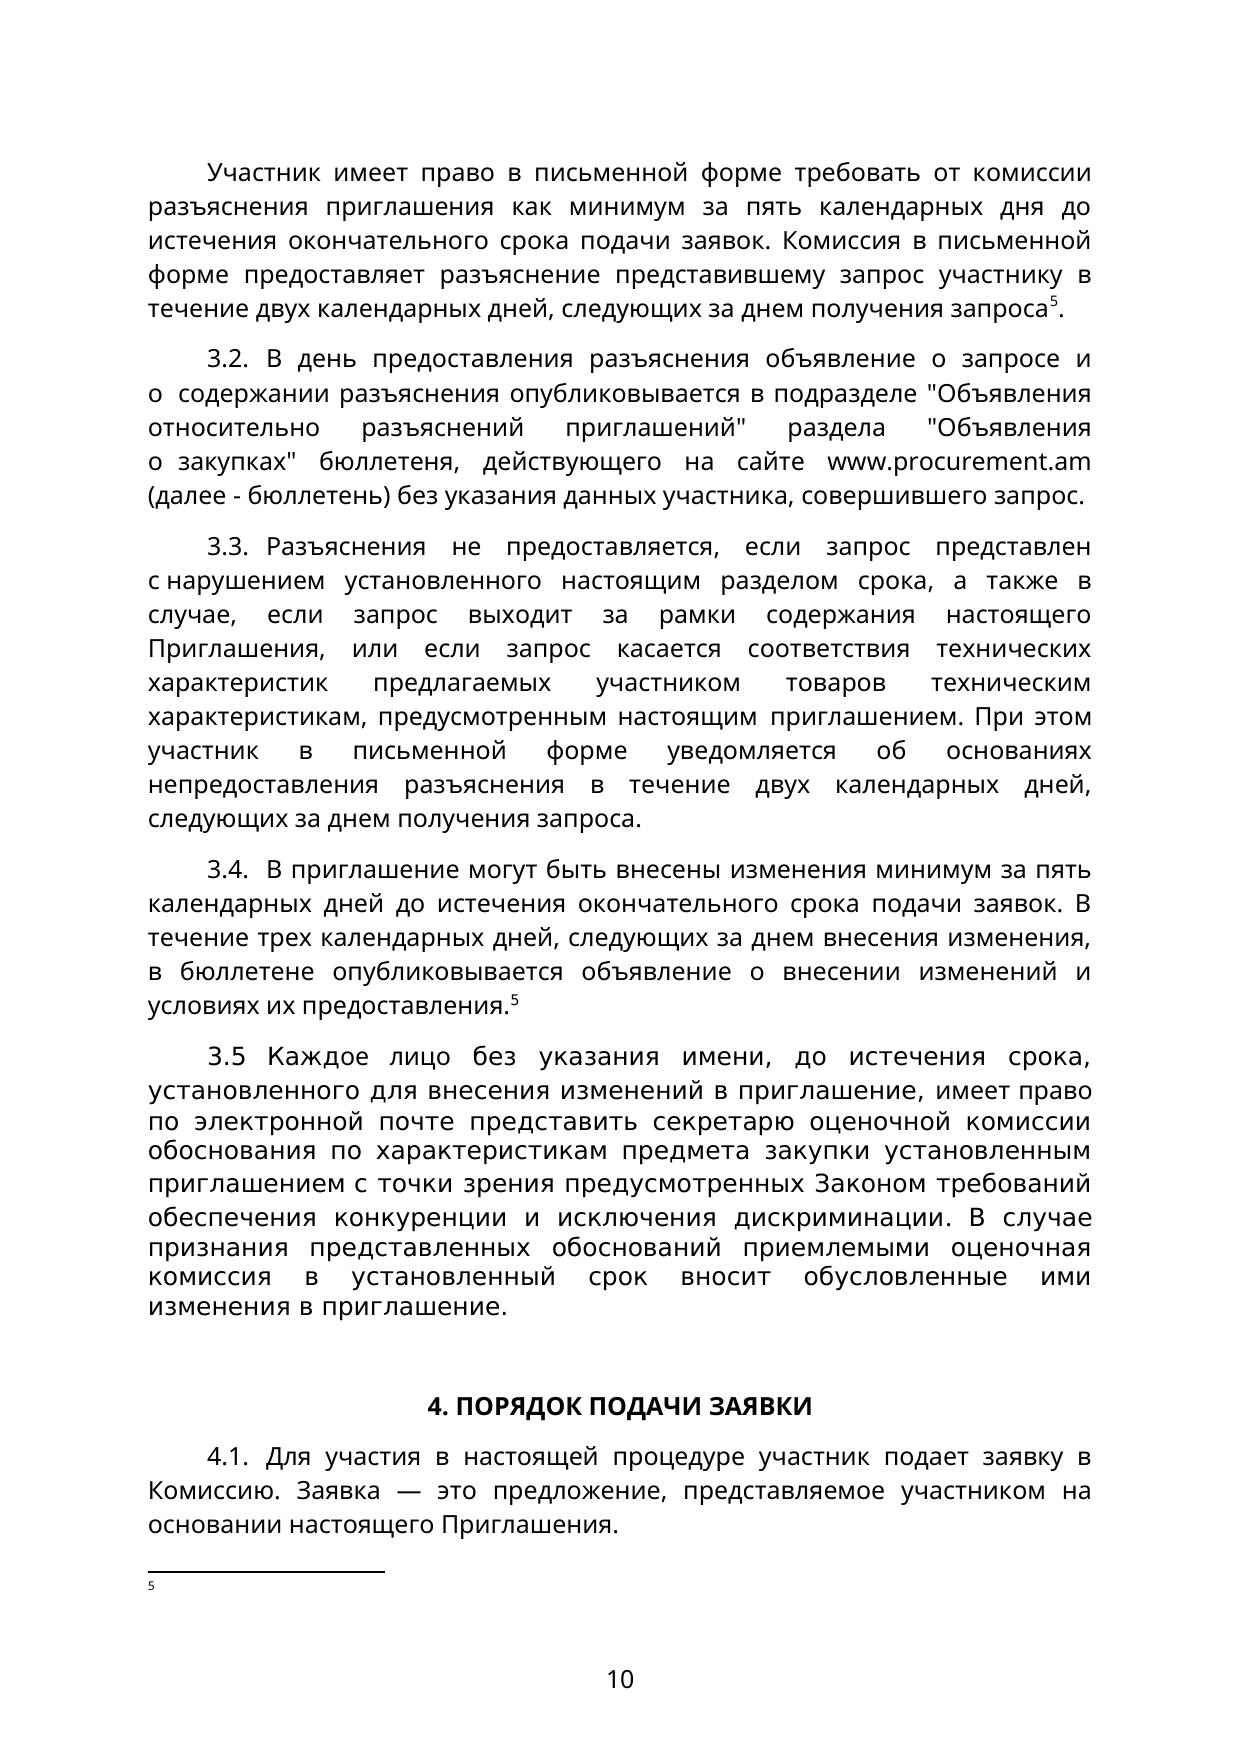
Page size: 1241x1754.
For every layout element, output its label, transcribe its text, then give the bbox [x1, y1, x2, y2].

text 3.3. Разъяснения не предоставляется, если запрос представлен с нарушением установленного настоящим разделом срока, а также в случае, если запрос выходит за рамки содержания настоящего Приглашения, или если запрос касается соответствия технических характеристик предлагаемых участником товаров техническим характеристикам, предусмотренным настоящим приглашением. При этом участник в письменной форме уведомляется об основаниях непредоставления разъяснения в течение двух календарных дней, следующих за днем получения запроса. [148, 528, 1092, 835]
text 3.5 Каждое лицо без указания имени, до истечения срока, установленного для внесения изменений в приглашение, имеет право по электронной почте представить секретарю оценочной комиссии обоснования по характеристикам предмета закупки установленным приглашением с точки зрения предусмотренных Законом требований обеспечения конкуренции и исключения дискриминации. В случае признания представленных обоснований приемлемыми оценочная комиссия в установленный срок вносит обусловленные ими изменения в приглашение. [148, 1039, 1092, 1321]
text 4.1. Для участия в настоящей процедуре участник подает заявку в Комиссию. Заявка — это предложение, представляемое участником на основании настоящего Приглашения. [148, 1439, 1092, 1541]
text 3.2. В день предоставления разъяснения объявление о запросе и о содержании разъяснения опубликовывается в подразделе "Объявления относительно разъяснений приглашений" раздела "Объявления о закупках" бюллетеня, действующего на сайте www.procurement.am (далее - бюллетень) без указания данных участника, совершившего запрос. [148, 341, 1092, 512]
text 3.4. В приглашение могут быть внесены изменения минимум за пять календарных дней до истечения окончательного срока подачи заявок. В течение трех календарных дней, следующих за днем внесения изменения, в бюллетене опубликовывается объявление о внесении изменений и условиях их предоставления.5 [148, 852, 1092, 1022]
text 4. ПОРЯДОК ПОДАЧИ ЗАЯВКИ [148, 1388, 1092, 1422]
text Участник имеет право в письменной форме требовать от комиссии разъяснения приглашения как минимум за пять календарных дня до истечения окончательного срока подачи заявок. Комиссия в письменной форме предоставляет разъяснение представившему запрос участнику в течение двух календарных дней, следующих за днем получения запроса5. [148, 154, 1092, 324]
